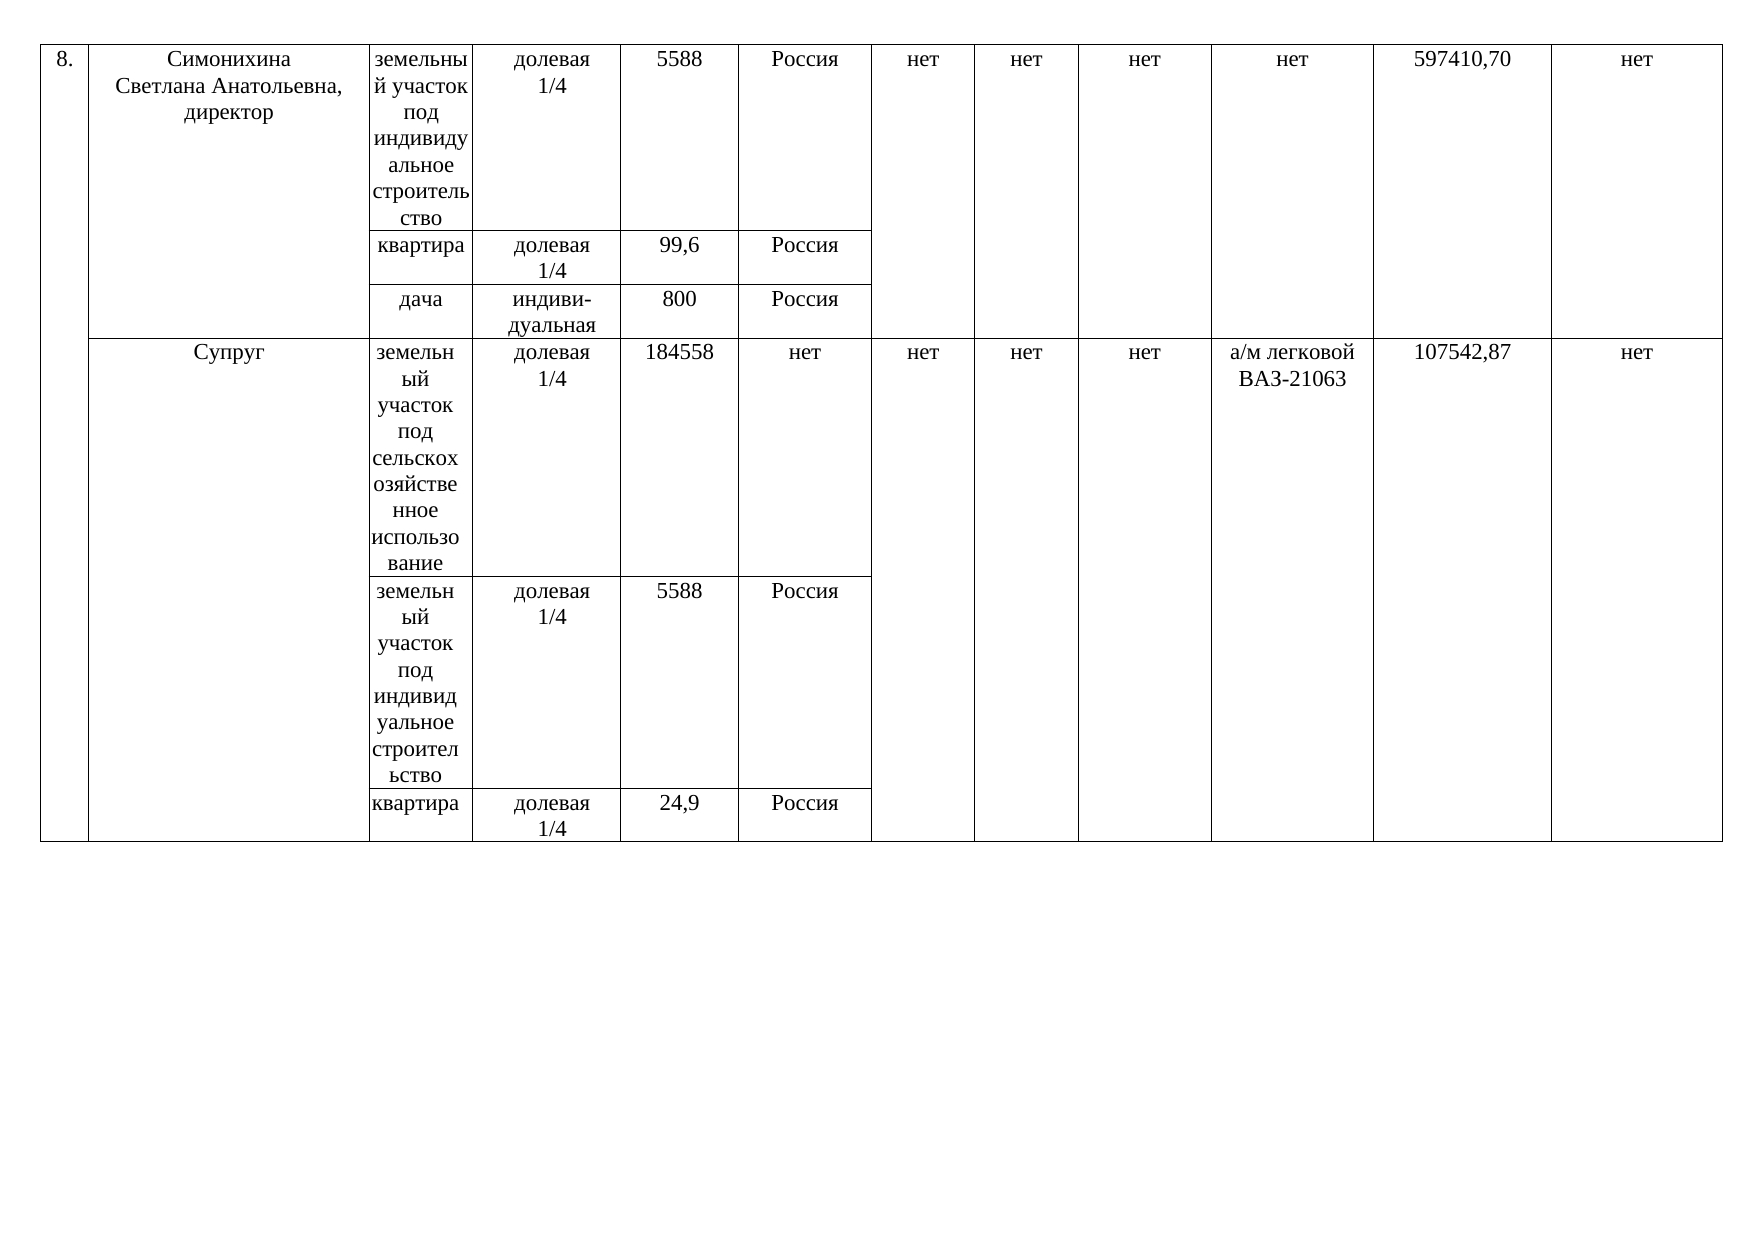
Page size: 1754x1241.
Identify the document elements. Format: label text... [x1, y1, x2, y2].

table_cell нет [1552, 339, 1722, 841]
table_cell нет [1079, 339, 1211, 841]
table_cell Россия [739, 285, 871, 337]
table_cell долевая 1/4 [473, 789, 620, 841]
table_cell 99,6 [621, 231, 738, 284]
table_cell нет [1552, 45, 1722, 337]
table_cell 5588 [621, 45, 738, 230]
table_cell земельный участок под индивидуальное строительство [370, 577, 472, 787]
table_cell нет [1212, 45, 1373, 337]
table_cell земельный участок под сельскохозяйственное использование [370, 339, 472, 576]
table_cell 24,9 [621, 789, 738, 841]
table_cell Россия [739, 231, 871, 284]
table_cell нет [975, 45, 1078, 337]
table_cell нет [872, 45, 974, 337]
table_cell нет [872, 339, 974, 841]
table_cell 107542,87 [1374, 339, 1551, 841]
table_cell долевая 1/4 [473, 577, 620, 787]
table_cell нет [739, 339, 871, 576]
table_cell а/м легковой ВАЗ-21063 [1212, 339, 1373, 841]
table_cell Симонихина Светлана Анатольевна, директор [89, 45, 369, 337]
table_cell нет [1079, 45, 1211, 337]
table_cell Россия [739, 577, 871, 787]
table_cell 800 [621, 285, 738, 337]
table_cell долевая 1/4 [473, 45, 620, 230]
table_cell нет [975, 339, 1078, 841]
table_cell квартира [370, 789, 472, 841]
table_cell долевая 1/4 [473, 231, 620, 284]
table_cell квартира [370, 231, 472, 284]
table_cell 5588 [621, 577, 738, 787]
table_cell 8. [41, 45, 88, 841]
table_cell 184558 [621, 339, 738, 576]
table_cell Россия [739, 45, 871, 230]
table_cell индиви-дуальная [473, 285, 620, 337]
table_cell Россия [739, 789, 871, 841]
table_cell земельный участок под индивидуальное строительство [370, 45, 472, 230]
table_cell долевая 1/4 [473, 339, 620, 576]
table_cell дача [370, 285, 472, 337]
table_cell 597410,70 [1374, 45, 1551, 337]
table_cell Супруг [89, 339, 369, 841]
